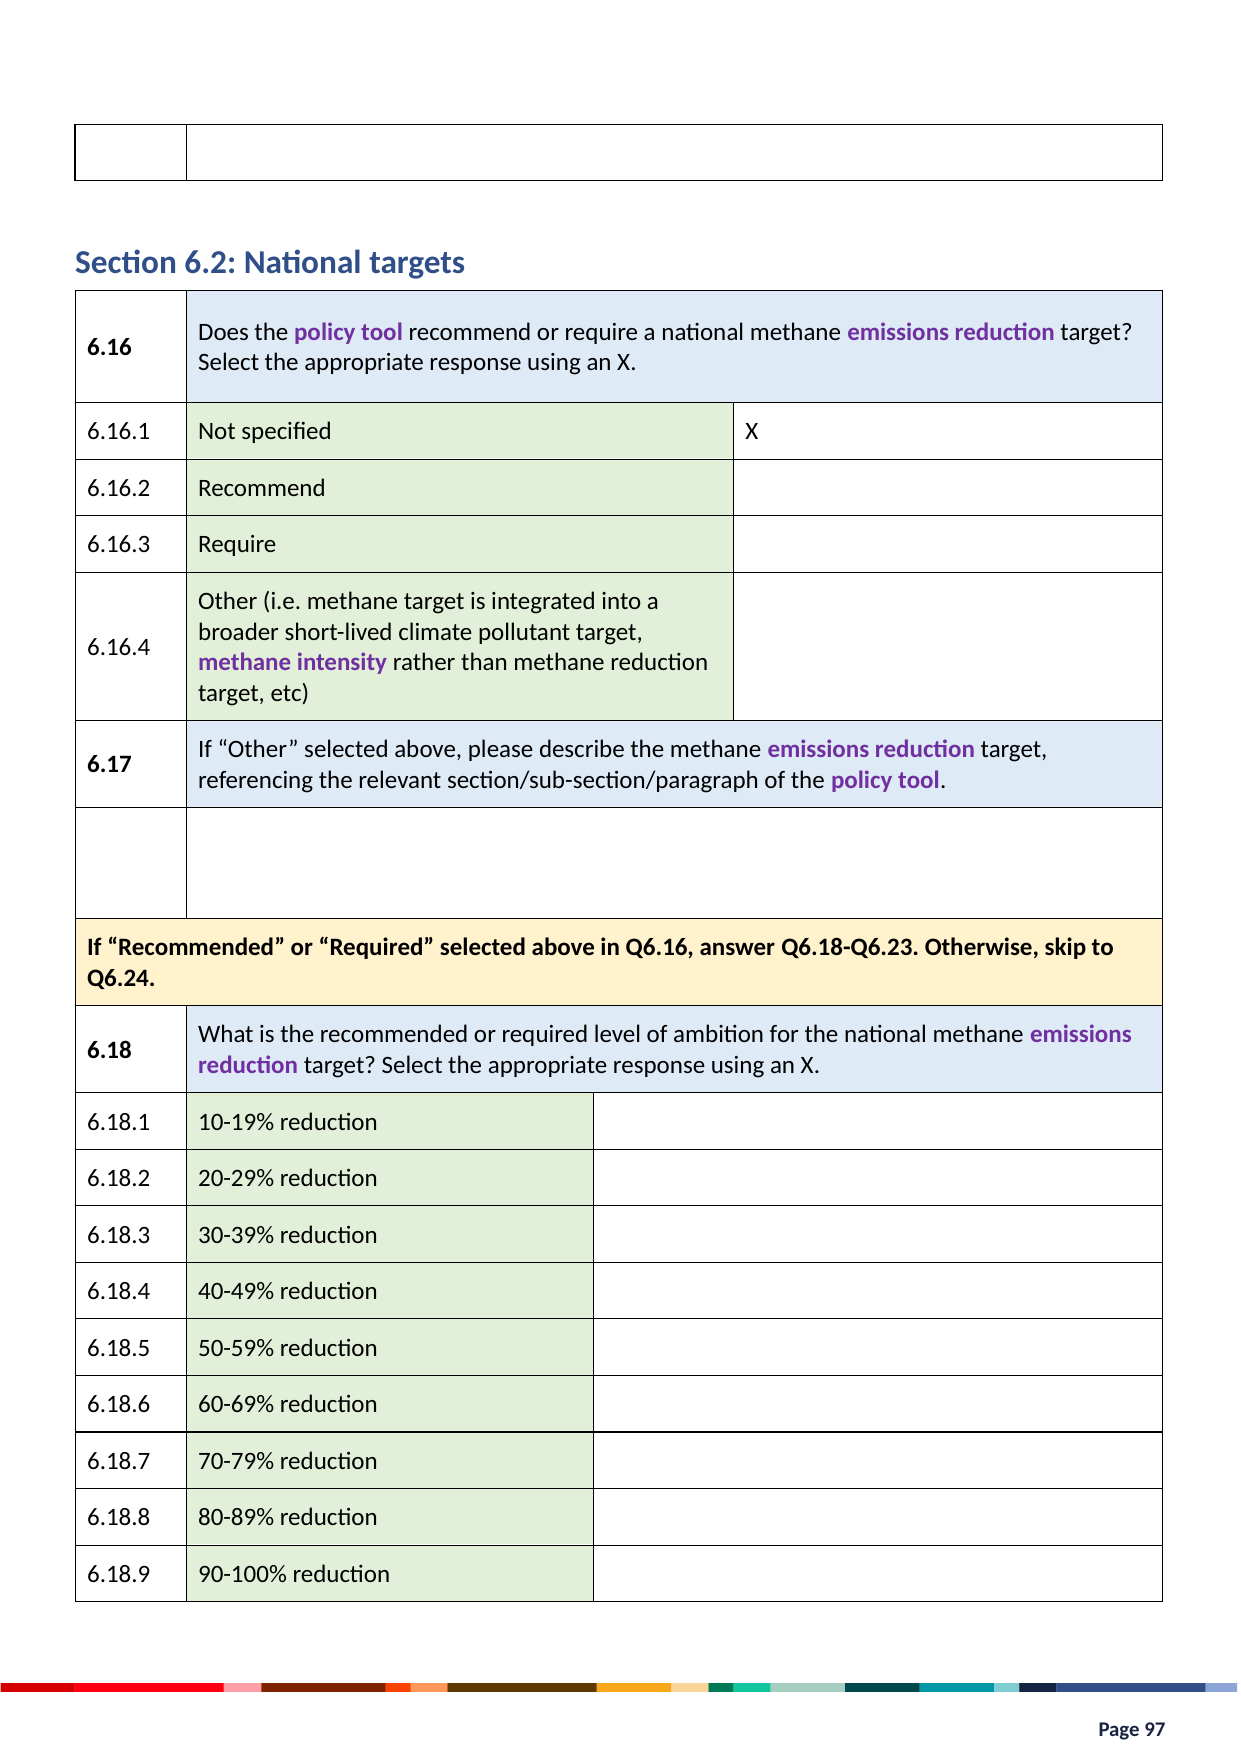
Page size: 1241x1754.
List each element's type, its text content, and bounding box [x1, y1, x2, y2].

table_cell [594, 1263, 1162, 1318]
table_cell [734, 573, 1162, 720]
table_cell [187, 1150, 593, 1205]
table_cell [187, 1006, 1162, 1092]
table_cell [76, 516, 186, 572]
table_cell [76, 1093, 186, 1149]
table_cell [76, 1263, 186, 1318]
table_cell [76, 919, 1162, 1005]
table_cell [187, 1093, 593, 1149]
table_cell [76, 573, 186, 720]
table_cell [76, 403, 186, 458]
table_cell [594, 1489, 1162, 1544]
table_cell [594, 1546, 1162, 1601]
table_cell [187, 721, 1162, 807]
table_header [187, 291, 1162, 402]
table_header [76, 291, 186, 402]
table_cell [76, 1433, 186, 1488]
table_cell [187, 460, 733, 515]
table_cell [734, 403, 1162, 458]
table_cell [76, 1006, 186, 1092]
subtitle Section 6.2: National targets [75, 241, 1165, 282]
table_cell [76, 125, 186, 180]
picture [0, 1683, 1236, 1692]
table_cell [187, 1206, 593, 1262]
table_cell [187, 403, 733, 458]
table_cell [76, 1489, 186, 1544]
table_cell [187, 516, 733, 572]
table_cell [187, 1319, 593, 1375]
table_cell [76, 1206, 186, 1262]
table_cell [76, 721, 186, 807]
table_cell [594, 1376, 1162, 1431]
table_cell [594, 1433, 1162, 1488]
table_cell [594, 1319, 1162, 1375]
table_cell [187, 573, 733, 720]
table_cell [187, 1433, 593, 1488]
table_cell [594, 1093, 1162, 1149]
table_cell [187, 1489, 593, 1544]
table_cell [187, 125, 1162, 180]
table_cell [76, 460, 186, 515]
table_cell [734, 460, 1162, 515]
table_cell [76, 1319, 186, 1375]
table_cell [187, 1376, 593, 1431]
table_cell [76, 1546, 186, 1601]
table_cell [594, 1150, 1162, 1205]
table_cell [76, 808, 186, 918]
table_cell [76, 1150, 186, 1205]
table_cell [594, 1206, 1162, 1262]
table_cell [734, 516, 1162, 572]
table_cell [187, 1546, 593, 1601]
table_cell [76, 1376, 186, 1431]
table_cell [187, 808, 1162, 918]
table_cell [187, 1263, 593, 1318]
